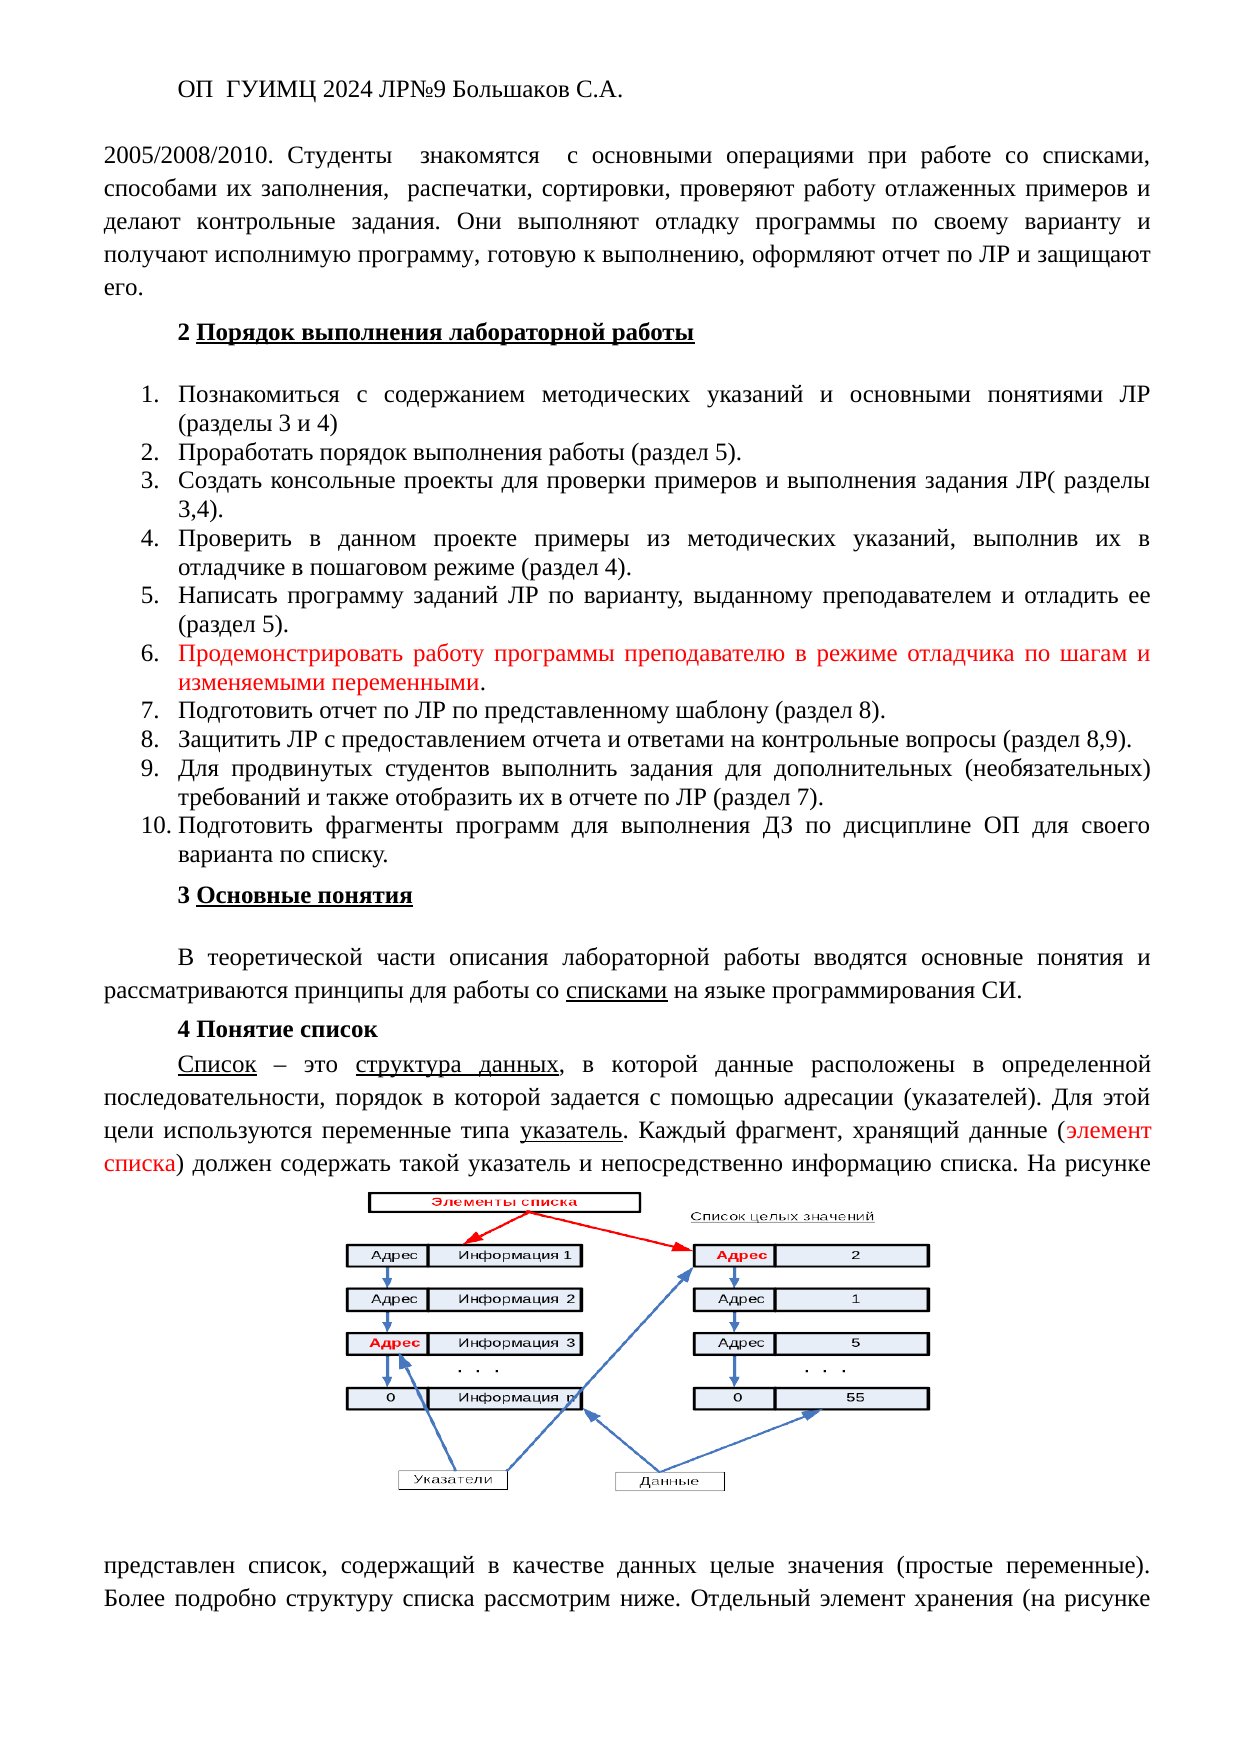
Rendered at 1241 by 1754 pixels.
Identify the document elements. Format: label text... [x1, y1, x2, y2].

list Защитить ЛР с предоставлением отчета и ответами на контрольные вопросы (раздел 8,9). [141, 724, 1152, 753]
subtitle Порядок выполнения лабораторной работы [103, 317, 1152, 346]
list Подготовить отчет по ЛР по представленному шаблону (раздел 8). [141, 695, 1152, 724]
subtitle Понятие список [103, 1014, 1152, 1043]
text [103, 1049, 1152, 1611]
list Продемонстрировать работу программы преподавателю в режиме отладчика по шагам и изменяемыми переменными. [141, 638, 1152, 695]
list Для продвинутых студентов выполнить задания для дополнительных (необязательных) требований и также отобразить их в отчете по ЛР (раздел 7). [141, 753, 1152, 810]
list Проработать порядок выполнения работы (раздел 5). [141, 437, 1152, 465]
list Проверить в данном проекте примеры из методических указаний, выполнив их в отладчике в пошаговом режиме (раздел 4). [141, 523, 1152, 580]
list Создать консольные проекты для проверки примеров и выполнения задания ЛР( разделы 3,4). [141, 465, 1152, 523]
text В теоретической части описания лабораторной работы вводятся основные понятия и рассматриваются принципы для работы со списками на языке программирования СИ. [103, 942, 1152, 1004]
list Подготовить фрагменты программ для выполнения ДЗ по дисциплине ОП для своего варианта по списку. [141, 810, 1152, 868]
subtitle Основные понятия [103, 880, 1152, 909]
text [103, 140, 1152, 301]
list Написать программу заданий ЛР по варианту, выданному преподавателем и отладить ее (раздел 5). [141, 580, 1152, 638]
list Познакомиться с содержанием методических указаний и основными понятиями ЛР (разделы 3 и 4) [141, 379, 1152, 437]
